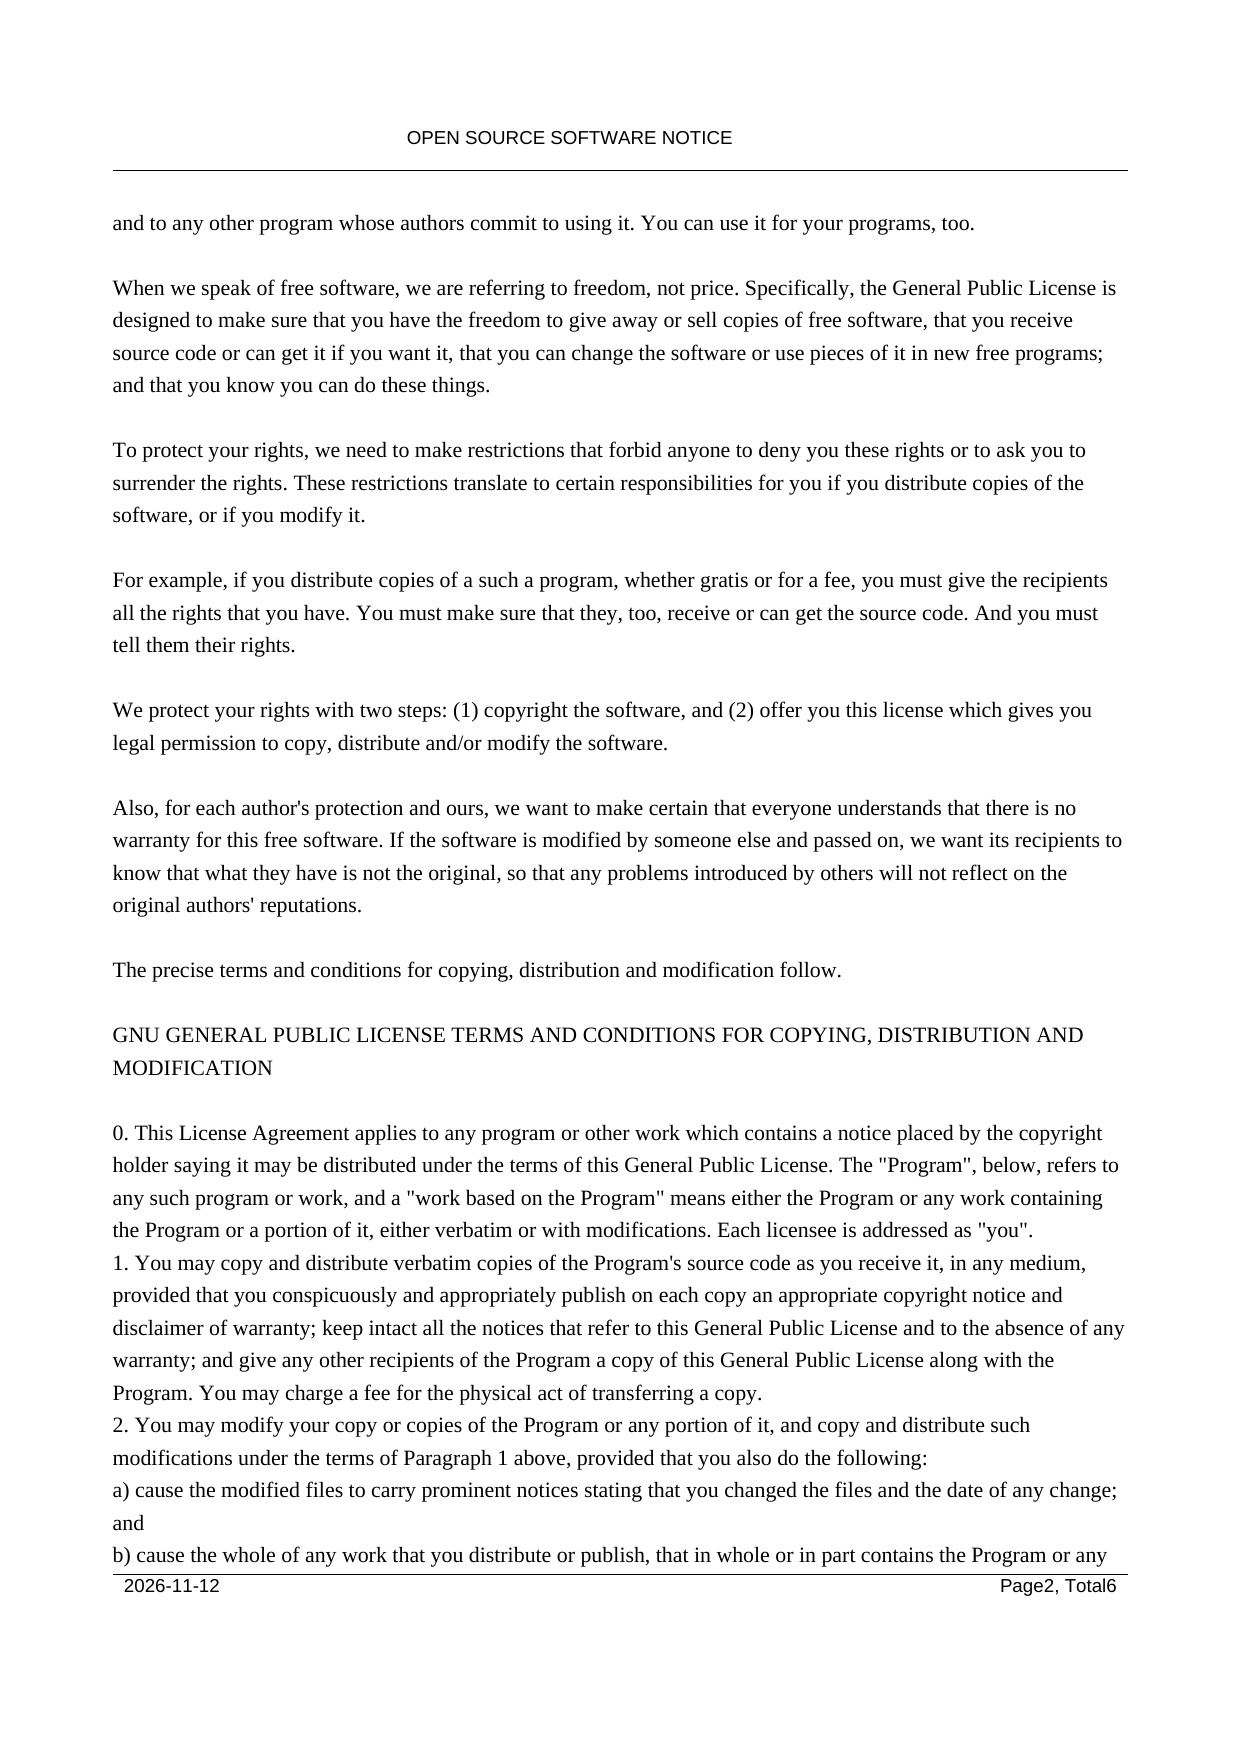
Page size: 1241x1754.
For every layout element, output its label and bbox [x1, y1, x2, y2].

text [112, 206, 1128, 1571]
